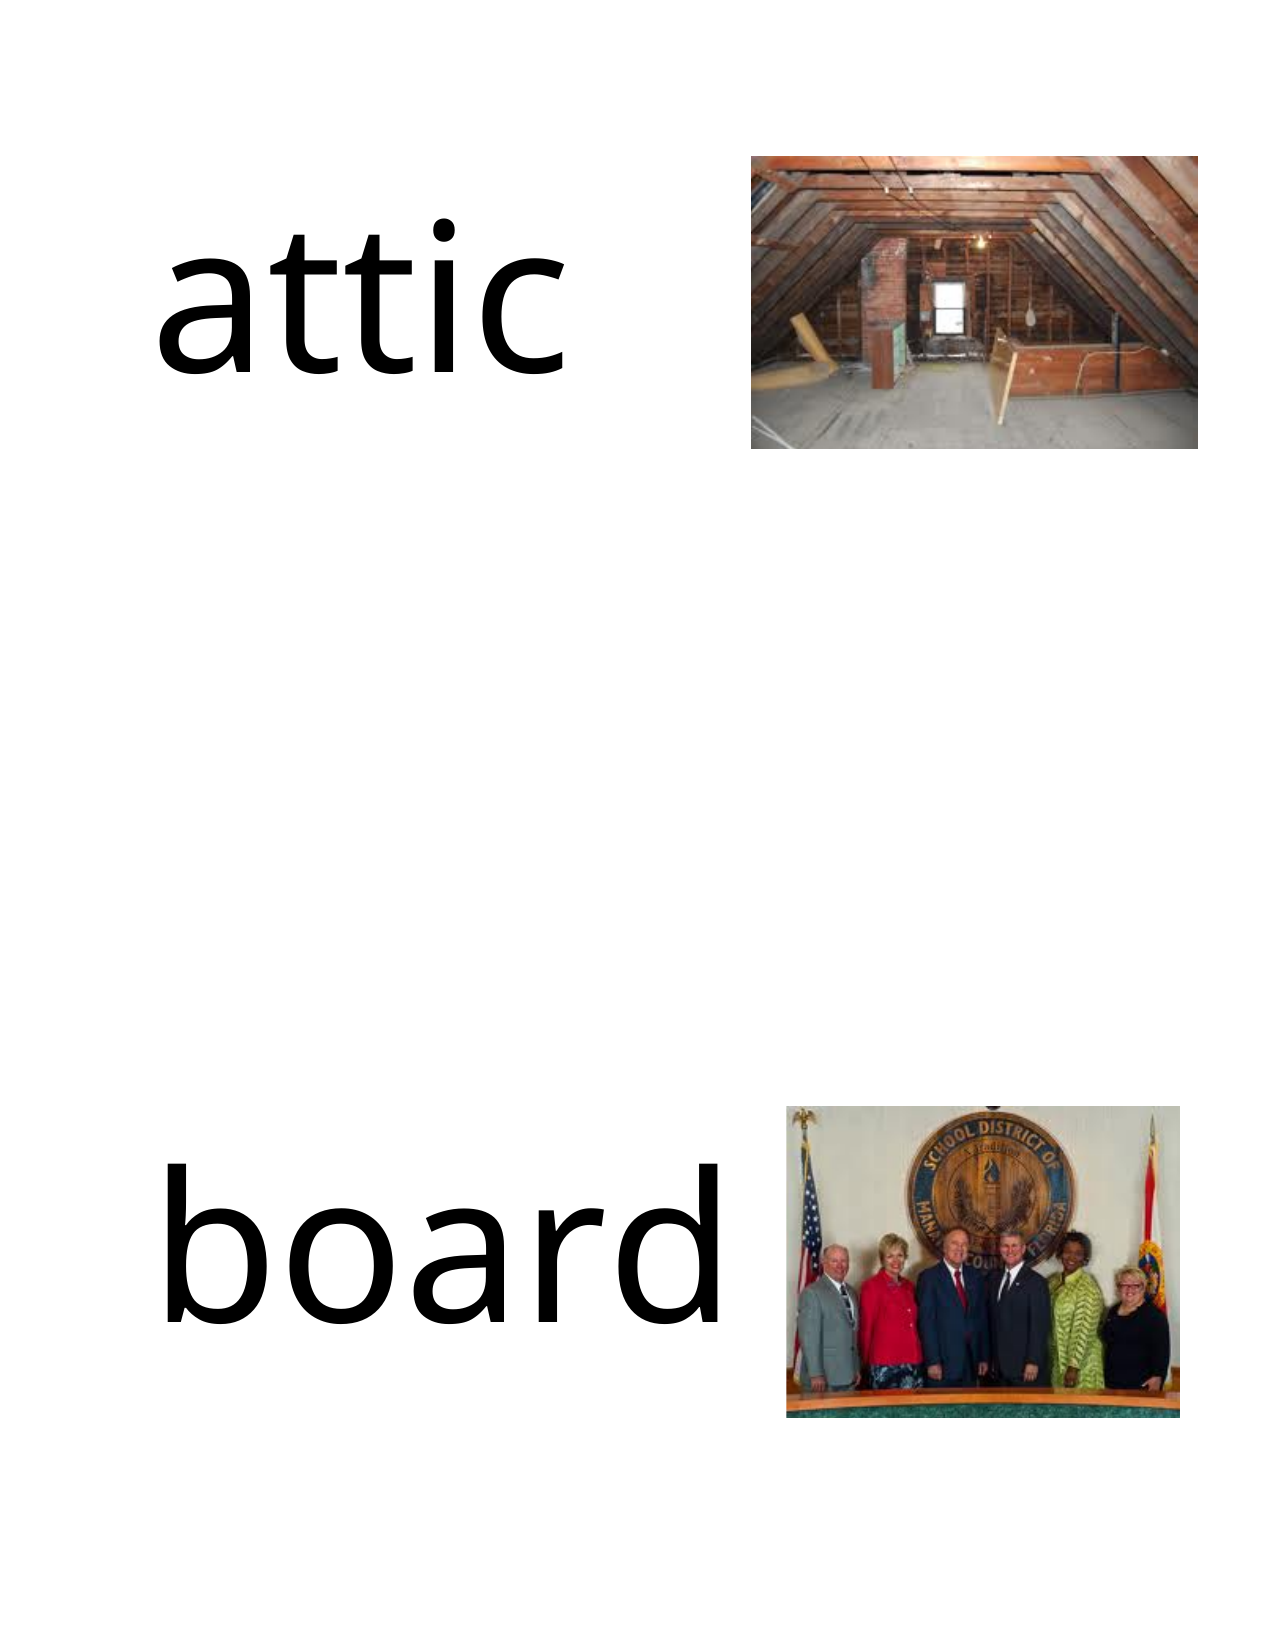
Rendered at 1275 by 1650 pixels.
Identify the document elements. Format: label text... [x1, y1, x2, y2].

text board [150, 1100, 1125, 1384]
picture [751, 156, 1198, 449]
picture [786, 1106, 1180, 1418]
text attic [150, 150, 1125, 434]
